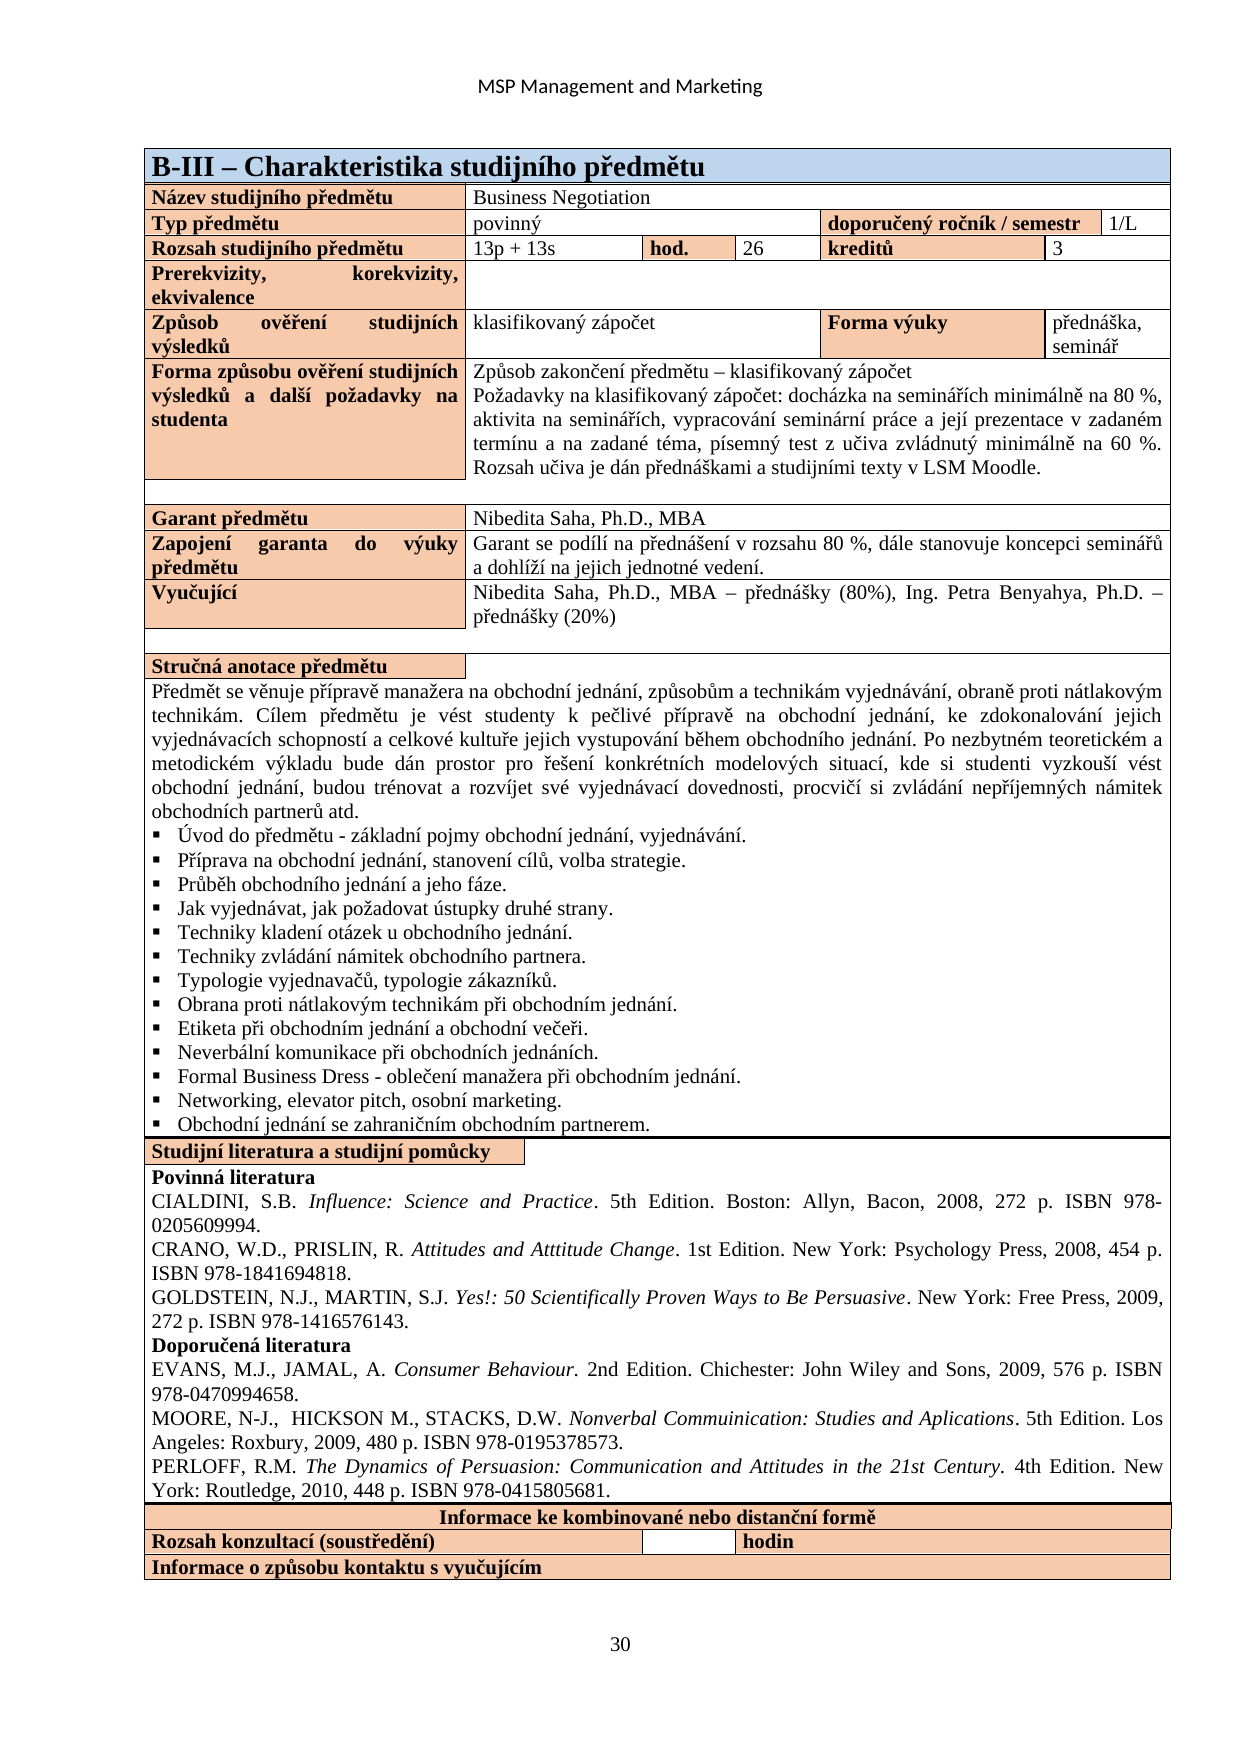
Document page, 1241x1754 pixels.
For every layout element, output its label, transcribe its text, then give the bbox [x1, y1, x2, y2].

table_header B-III – Charakteristika studijního předmětu [145, 149, 1170, 182]
table_cell Povinná literatura CIALDINI, S.B. Influence: Science and Practice. 5th Edition. Boston: Allyn, Bacon, 2008, 272 p. ISBN 978-0205609994. CRANO, W.D., PRISLIN, R. Attitudes and Atttitude Change. 1st Edition. New York: Psychology Press, 2008, 454 p. ISBN 978-1841694818. GOLDSTEIN, N.J., MARTIN, S.J. Yes!: 50 Scientifically Proven Ways to Be Persuasive. New York: Free Press, 2009, 272 p. ISBN 978-1416576143. Doporučená literatura EVANS, M.J., JAMAL, A. Consumer Behaviour. 2nd Edition. Chichester: John Wiley and Sons, 2009, 576 p. ISBN 978-0470994658. MOORE, N-J., HICKSON M., STACKS, D.W. Nonverbal Commuinication: Studies and Aplications. 5th Edition. Los Angeles: Roxbury, 2009, 480 p. ISBN 978-0195378573. PERLOFF, R.M. The Dynamics of Persuasion: Communication and Attitudes in the 21st Century. 4th Edition. New York: Routledge, 2010, 448 p. ISBN 978-0415805681. [145, 1164, 1170, 1502]
table_cell Název studijního předmětu [145, 185, 465, 209]
table_cell kreditů [821, 236, 1044, 259]
table_cell Garant se podílí na přednášení v rozsahu 80 %, dále stanovuje koncepci seminářů a dohlíží na jejich jednotné vedení. [466, 531, 1170, 579]
table_cell [643, 1530, 735, 1553]
table_cell 26 [736, 236, 820, 259]
table_cell Nibedita Saha, Ph.D., MBA – přednášky (80%), Ing. Petra Benyahya, Ph.D. – přednášky (20%) [466, 580, 1170, 628]
table_cell Prerekvizity, korekvizity, ekvivalence [145, 261, 465, 309]
table_cell 1/L [1102, 210, 1170, 234]
table_cell Business Negotiation [466, 185, 1170, 209]
table_cell 13p + 13s [466, 236, 642, 259]
table_cell Forma způsobu ověření studijních výsledků a další požadavky na studenta [145, 359, 465, 479]
table_cell Způsob ověření studijních výsledků [145, 310, 465, 358]
table_cell Forma výuky [821, 310, 1044, 358]
table_cell Garant předmětu [145, 505, 465, 529]
table_cell klasifikovaný zápočet [466, 310, 820, 358]
table_cell Informace o způsobu kontaktu s vyučujícím [145, 1555, 1170, 1579]
table_cell Typ předmětu [145, 210, 465, 234]
table_cell [466, 654, 1170, 678]
table_cell Studijní literatura a studijní pomůcky [145, 1139, 524, 1164]
table_cell Stručná anotace předmětu [145, 654, 465, 678]
table_cell Rozsah studijního předmětu [145, 236, 465, 259]
table_cell [145, 479, 1170, 504]
table_cell hod. [643, 236, 735, 259]
table_cell Způsob zakončení předmětu – klasifikovaný zápočet Požadavky na klasifikovaný zápočet: docházka na seminářích minimálně na 80 %, aktivita na seminářích, vypracování seminární práce a její prezentace v zadaném termínu a na zadané téma, písemný test z učiva zvládnutý minimálně na 60 %. Rozsah učiva je dán přednáškami a studijními texty v LSM Moodle. [466, 359, 1170, 479]
table_cell povinný [466, 210, 820, 234]
table_cell [466, 261, 1170, 309]
table_cell hodin [736, 1530, 1170, 1553]
table_cell [145, 628, 1170, 653]
table_cell doporučený ročník / semestr [821, 210, 1101, 234]
table_cell přednáška, seminář [1046, 310, 1170, 358]
table_cell Rozsah konzultací (soustředění) [145, 1530, 642, 1553]
table_cell Informace ke kombinované nebo distanční formě [145, 1505, 1171, 1529]
table_cell Nibedita Saha, Ph.D., MBA [466, 505, 1170, 529]
table_cell Zapojení garanta do výuky předmětu [145, 531, 465, 579]
table_cell Předmět se věnuje přípravě manažera na obchodní jednání, způsobům a technikám vyjednávání, obraně proti nátlakovým technikám. Cílem předmětu je vést studenty k pečlivé přípravě na obchodní jednání, ke zdokonalování jejich vyjednávacích schopností a celkové kultuře jejich vystupování během obchodního jednání. Po nezbytném teoretickém a metodickém výkladu bude dán prostor pro řešení konkrétních modelových situací, kde si studenti vyzkouší vést obchodní jednání, budou trénovat a rozvíjet své vyjednávací dovednosti, procvičí si zvládání nepříjemných námitek obchodních partnerů atd. Úvod do předmětu - základní pojmy obchodní jednání, vyjednávání. Příprava na obchodní jednání, stanovení cílů, volba strategie. Průběh obchodního jednání a jeho fáze. Jak vyjednávat, jak požadovat ústupky druhé strany. Techniky kladení otázek u obchodního jednání. Techniky zvládání námitek obchodního partnera. Typologie vyjednavačů, typologie zákazníků. Obrana proti nátlakovým technikám při obchodním jednání. Etiketa při obchodním jednání a obchodní večeři. Neverbální komunikace při obchodních jednáních. Formal Business Dress - oblečení manažera při obchodním jednání. Networking, elevator pitch, osobní marketing. Obchodní jednání se zahraničním obchodním partnerem. [145, 678, 1170, 1136]
table_cell [525, 1139, 1170, 1164]
table_cell 3 [1046, 236, 1170, 259]
table_cell Vyučující [145, 580, 465, 628]
